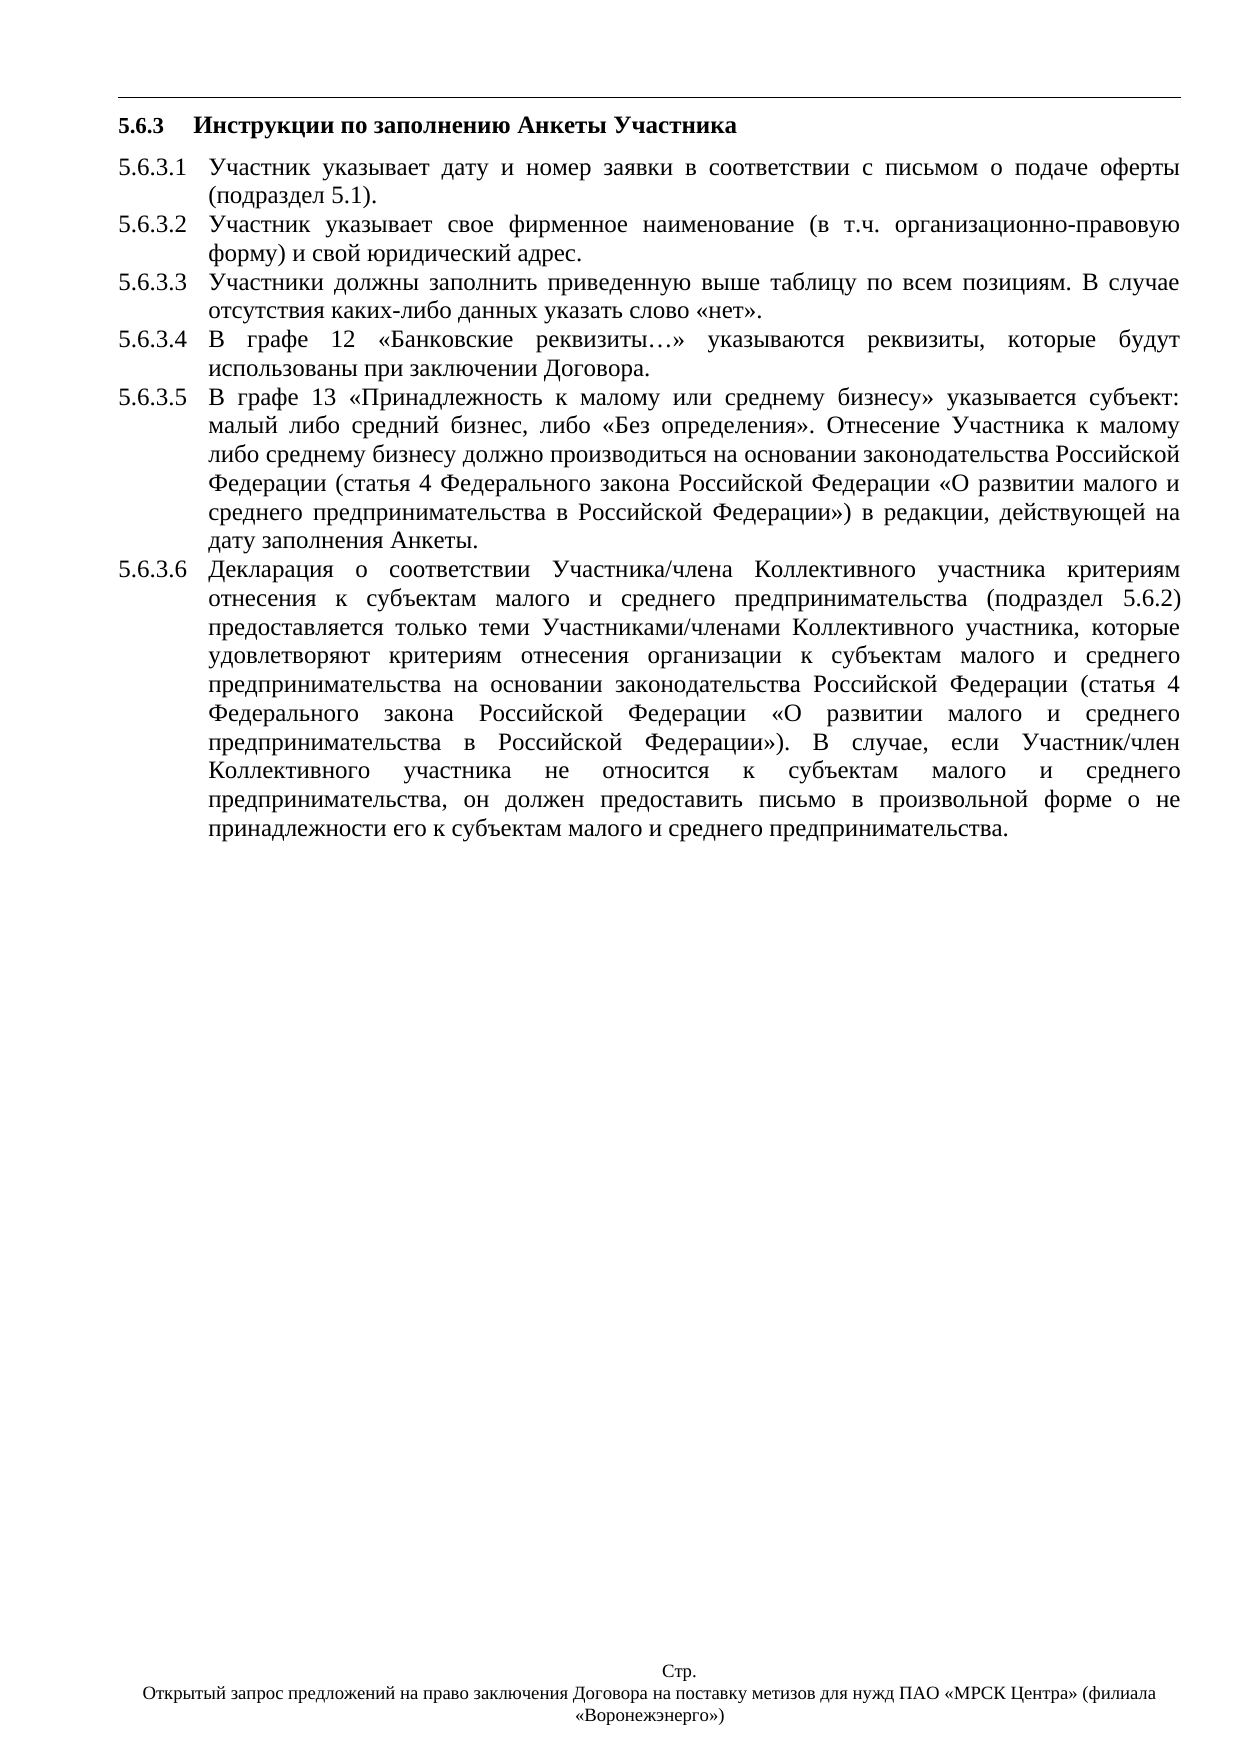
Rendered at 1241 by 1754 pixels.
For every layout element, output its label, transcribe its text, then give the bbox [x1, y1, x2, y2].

list Участник указывает свое фирменное наименование (в т.ч. организационно-правовую форму) и свой юридический адрес. [118, 209, 1181, 267]
list Декларация о соответствии Участника/члена Коллективного участника критериям отнесения к субъектам малого и среднего предпринимательства (подраздел 5.6.2) предоставляется только теми Участниками/членами Коллективного участника, которые удовлетворяют критериям отнесения организации к субъектам малого и среднего предпринимательства на основании законодательства Российской Федерации (статья 4 Федерального закона Российской Федерации «О развитии малого и среднего предпринимательства в Российской Федерации»). В случае, если Участник/член Коллективного участника не относится к субъектам малого и среднего предпринимательства, он должен предоставить письмо в произвольной форме о не принадлежности его к субъектам малого и среднего предпринимательства. [118, 554, 1181, 842]
list В графе 13 «Принадлежность к малому или среднему бизнесу» указывается субъект: малый либо средний бизнес, либо «Без определения». Отнесение Участника к малому либо среднему бизнесу должно производиться на основании законодательства Российской Федерации (статья 4 Федерального закона Российской Федерации «О развитии малого и среднего предпринимательства в Российской Федерации») в редакции, действующей на дату заполнения Анкеты. [118, 382, 1181, 554]
subtitle Инструкции по заполнению Анкеты Участника [118, 111, 1181, 139]
list В графе 12 «Банковские реквизиты…» указываются реквизиты, которые будут использованы при заключении Договора. [118, 324, 1181, 382]
list Участники должны заполнить приведенную выше таблицу по всем позициям. В случае отсутствия каких-либо данных указать слово «нет». [118, 267, 1181, 324]
list Участник указывает дату и номер заявки в соответствии с письмом о подаче оферты (подраздел 5.1). [118, 152, 1181, 209]
